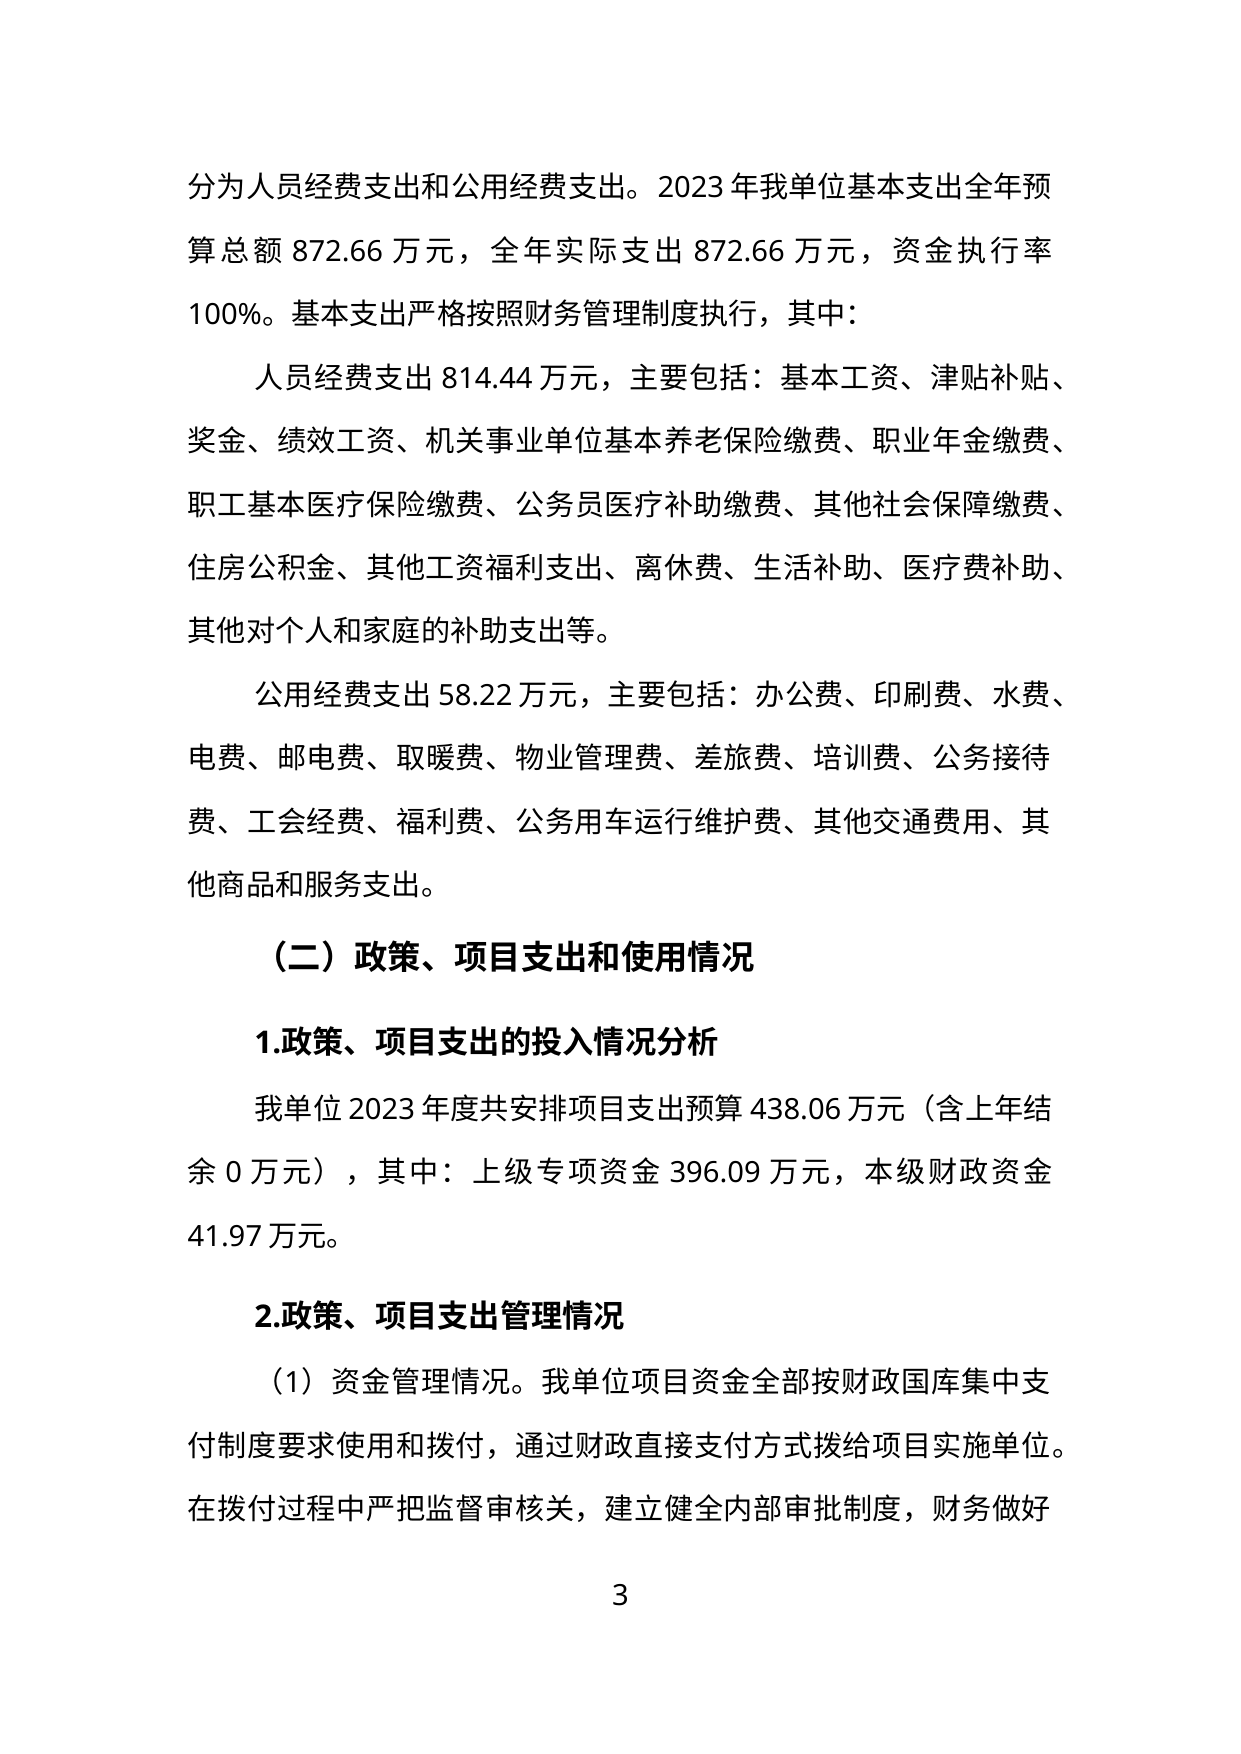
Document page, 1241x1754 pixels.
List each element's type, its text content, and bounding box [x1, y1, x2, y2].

text 人员经费支出814.44万元，主要包括：基本工资、津贴补贴、奖金、绩效工资、机关事业单位基本养老保险缴费、职业年金缴费、职工基本医疗保险缴费、公务员医疗补助缴费、其他社会保障缴费、住房公积金、其他工资福利支出、离休费、生活补助、医疗费补助、其他对个人和家庭的补助支出等。 [187, 354, 1053, 650]
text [187, 163, 1053, 333]
subtitle 2.政策、项目支出管理情况 [187, 1291, 1053, 1336]
text 公用经费支出58.22万元，主要包括：办公费、印刷费、水费、电费、邮电费、取暖费、物业管理费、差旅费、培训费、公务接待费、工会经费、福利费、公务用车运行维护费、其他交通费用、其他商品和服务支出。 [187, 671, 1053, 904]
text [187, 1359, 1053, 1528]
text 我单位2023年度共安排项目支出预算438.06万元（含上年结余0万元），其中：上级专项资金396.09万元，本级财政资金41.97万元。 [187, 1086, 1053, 1255]
subtitle 1.政策、项目支出的投入情况分析 [187, 1017, 1053, 1063]
subtitle （二）政策、项目支出和使用情况 [187, 931, 1053, 979]
